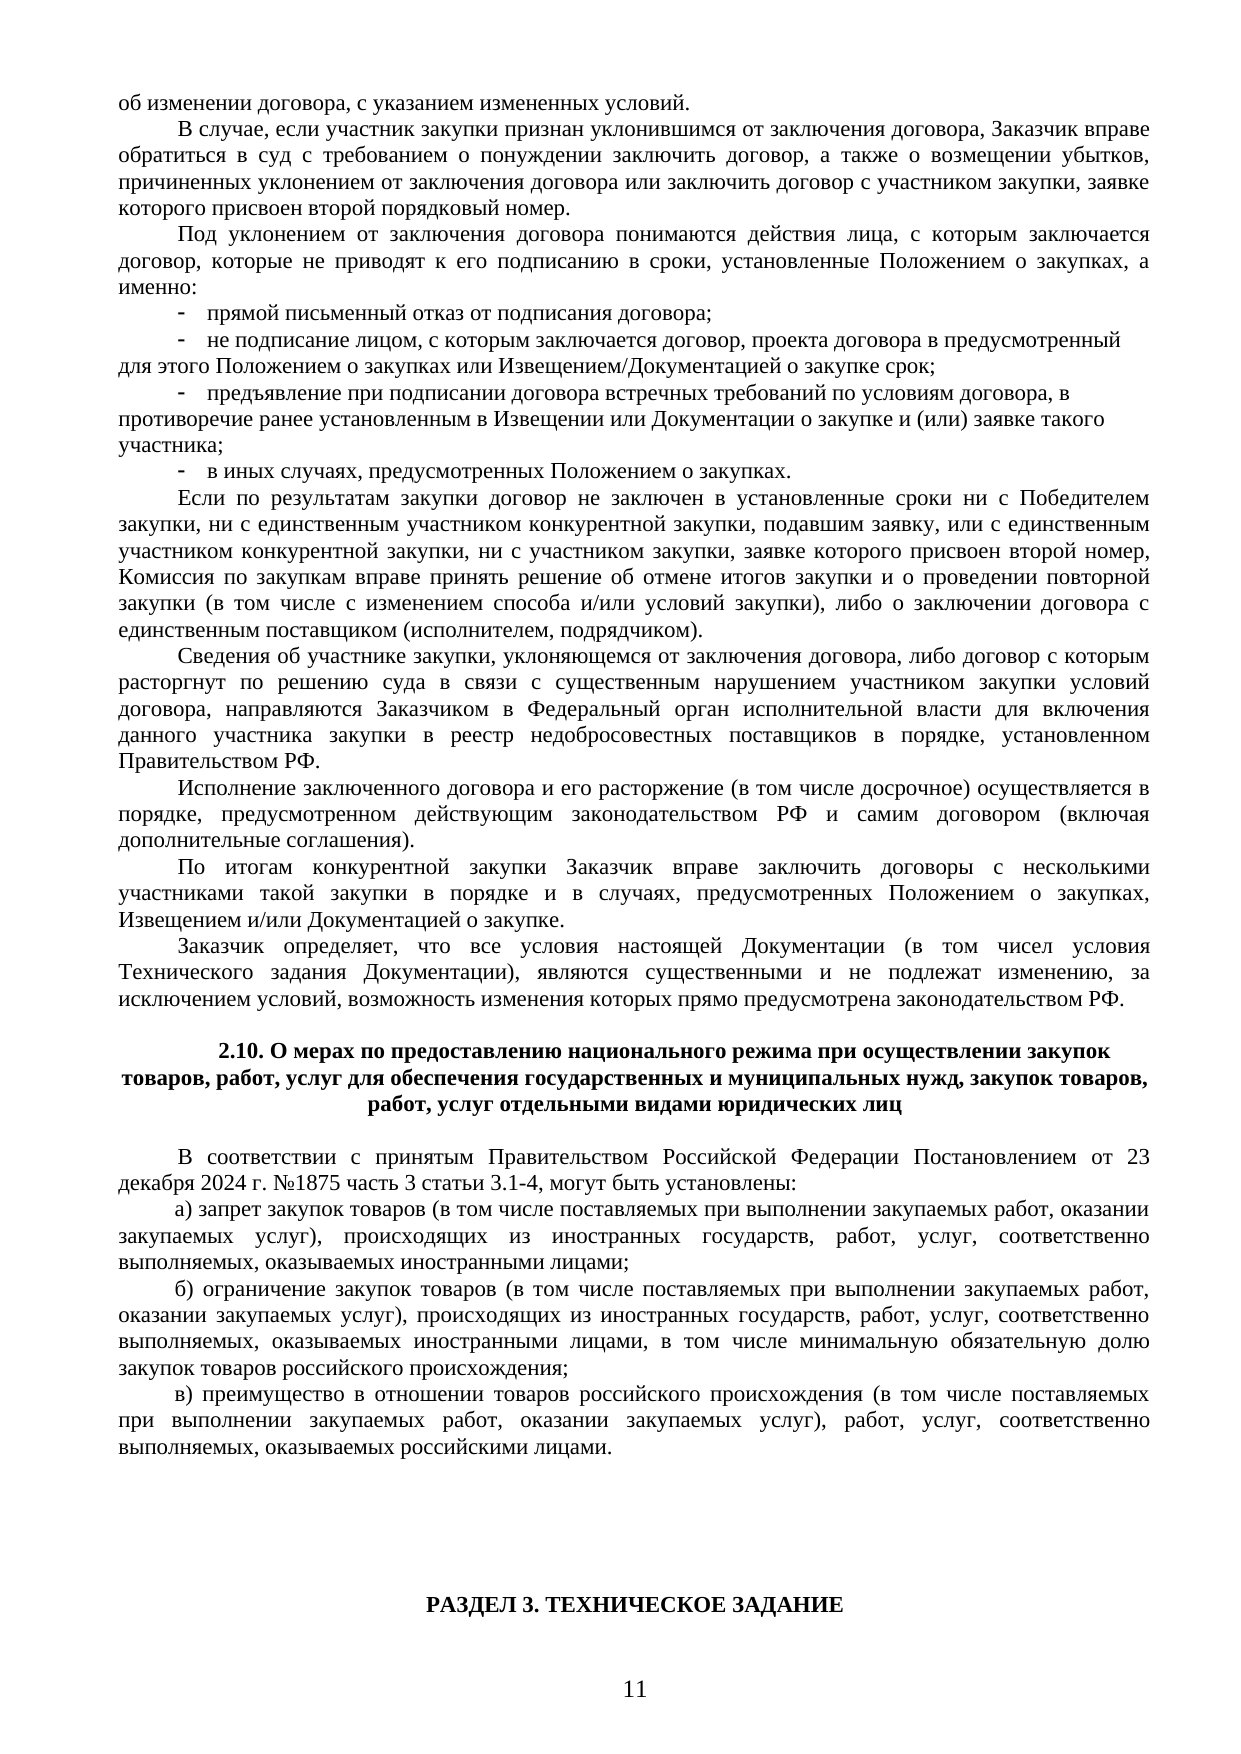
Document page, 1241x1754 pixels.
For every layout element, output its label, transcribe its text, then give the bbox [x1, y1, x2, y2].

text В случае, если участник закупки признан уклонившимся от заключения договора, Заказчик вправе обратиться в суд с требованием о понуждении заключить договор, а также о возмещении убытков, причиненных уклонением от заключения договора или заключить договор с участником закупки, заявке которого присвоен второй порядковый номер. [118, 115, 1152, 220]
text в) преимущество в отношении товаров российского происхождения (в том числе поставляемых при выполнении закупаемых работ, оказании закупаемых услуг), работ, услуг, соответственно выполняемых, оказываемых российскими лицами. [118, 1380, 1152, 1459]
text Исполнение заключенного договора и его расторжение (в том числе досрочное) осуществляется в порядке, предусмотренном действующим законодательством РФ и самим договором (включая дополнительные соглашения). [118, 774, 1152, 853]
list не подписание лицом, с которым заключается договор, проекта договора в предусмотренный для этого Положением о закупках или Извещением/Документацией о закупке срок; [118, 326, 1152, 378]
text 2.10. О мерах по предоставлению национального режима при осуществлении закупок товаров, работ, услуг для обеспечения государственных и муниципальных нужд, закупок товаров, работ, услуг отдельными видами юридических лиц [118, 1037, 1152, 1116]
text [118, 89, 1152, 115]
text а) запрет закупок товаров (в том числе поставляемых при выполнении закупаемых работ, оказании закупаемых услуг), происходящих из иностранных государств, работ, услуг, соответственно выполняемых, оказываемых иностранными лицами; [118, 1196, 1152, 1274]
text По итогам конкурентной закупки Заказчик вправе заключить договоры с несколькими участниками такой закупки в порядке и в случаях, предусмотренных Положением о закупках, Извещением и/или Документацией о закупке. [118, 853, 1152, 932]
text Сведения об участнике закупки, уклоняющемся от заключения договора, либо договор с которым расторгнут по решению суда в связи с существенным нарушением участником закупки условий договора, направляются Заказчиком в Федеральный орган исполнительной власти для включения данного участника закупки в реестр недобросовестных поставщиков в порядке, установленном Правительством РФ. [118, 642, 1152, 774]
text Если по результатам закупки договор не заключен в установленные сроки ни с Победителем закупки, ни с единственным участником конкурентной закупки, подавшим заявку, или с единственным участником конкурентной закупки, ни с участником закупки, заявке которого присвоен второй номер, Комиссия по закупкам вправе принять решение об отмене итогов закупки и о проведении повторной закупки (в том числе с изменением способа и/или условий закупки), либо о заключении договора с единственным поставщиком (исполнителем, подрядчиком). [118, 484, 1152, 642]
text Под уклонением от заключения договора понимаются действия лица, с которым заключается договор, которые не приводят к его подписанию в сроки, установленные Положением о закупках, а именно: [118, 220, 1152, 299]
list в иных случаях, предусмотренных Положением о закупках. [118, 458, 1152, 484]
text б) ограничение закупок товаров (в том числе поставляемых при выполнении закупаемых работ, оказании закупаемых услуг), происходящих из иностранных государств, работ, услуг, соответственно выполняемых, оказываемых иностранными лицами, в том числе минимальную обязательную долю закупок товаров российского происхождения; [118, 1274, 1152, 1380]
list предъявление при подписании договора встречных требований по условиям договора, в противоречие ранее установленным в Извещении или Документации о закупке и (или) заявке такого участника; [118, 378, 1152, 458]
list прямой письменный отказ от подписания договора; [118, 299, 1152, 326]
text РАЗДЕЛ 3. ТЕХНИЧЕСКОЕ ЗАДАНИЕ [118, 1591, 1152, 1617]
text В соответствии с принятым Правительством Российской Федерации Постановлением от 23 декабря 2024 г. №1875 часть 3 статьи 3.1-4, могут быть установлены: [118, 1143, 1152, 1196]
text Заказчик определяет, что все условия настоящей Документации (в том чисел условия Технического задания Документации), являются существенными и не подлежат изменению, за исключением условий, возможность изменения которых прямо предусмотрена законодательством РФ. [118, 932, 1152, 1011]
